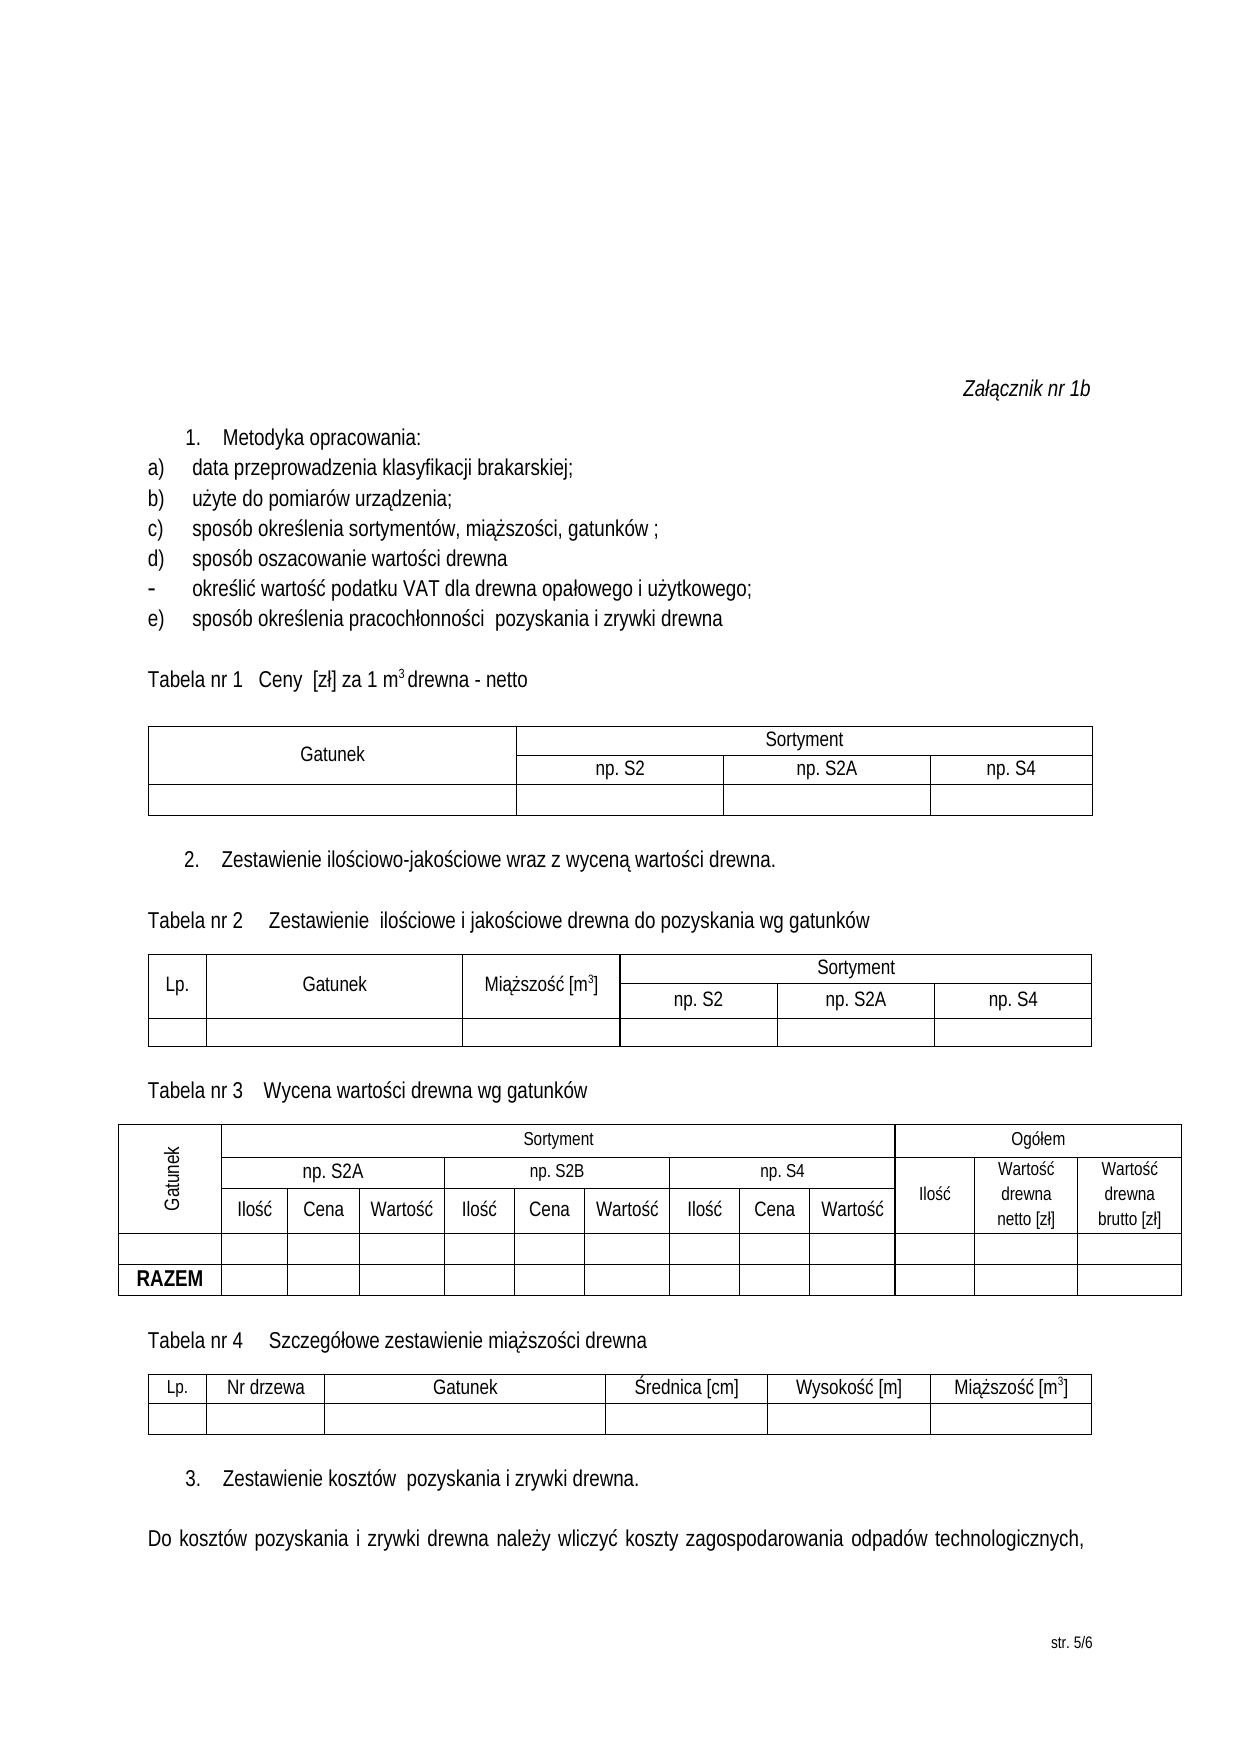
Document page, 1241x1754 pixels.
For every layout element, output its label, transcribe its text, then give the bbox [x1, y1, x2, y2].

table_cell [119, 1234, 221, 1264]
table_cell np. S2 [517, 756, 723, 784]
table_cell [778, 1019, 934, 1046]
table_cell [515, 1234, 584, 1264]
table_cell [149, 785, 516, 815]
table_header Lp. [149, 955, 206, 1018]
table_cell [585, 1234, 669, 1264]
table_cell [896, 1265, 974, 1295]
text Tabela nr 1 Ceny [zł] za 1 m3 drewna - netto [148, 666, 1093, 692]
table_cell Ilość [896, 1158, 974, 1233]
table_header Sortyment [222, 1125, 894, 1157]
table_cell [975, 1265, 1077, 1295]
table_cell [935, 1019, 1091, 1046]
table_header Nr drzewa [207, 1375, 324, 1402]
list sposób oszacowanie wartości drewna [148, 545, 1093, 571]
table_cell [445, 1265, 514, 1295]
table_cell [768, 1404, 930, 1434]
table_cell [810, 1234, 894, 1264]
table_header Sortyment [517, 727, 1092, 755]
list data przeprowadzenia klasyfikacji brakarskiej; [148, 454, 1093, 481]
table_cell [325, 1404, 605, 1434]
table_cell [222, 1234, 287, 1264]
table_header Średnica [cm] [606, 1375, 767, 1402]
table_cell Cena [740, 1189, 809, 1233]
table_cell [724, 785, 930, 815]
table_header Miąższość [m3] [463, 955, 619, 1018]
table_cell [207, 1404, 324, 1434]
table_header Ogółem [896, 1125, 1181, 1157]
table_cell [670, 1265, 739, 1295]
table_cell [621, 1019, 777, 1046]
table_cell [517, 785, 723, 815]
table_cell [670, 1234, 739, 1264]
table_header Sortyment [621, 955, 1091, 983]
table_cell [149, 1019, 206, 1046]
table_cell [975, 1234, 1077, 1264]
table_cell [360, 1234, 444, 1264]
table_cell Ilość [670, 1189, 739, 1233]
table_cell [445, 1234, 514, 1264]
list Zestawienie kosztów pozyskania i zrywki drewna. [185, 1465, 1093, 1491]
list Zestawienie ilościowo-jakościowe wraz z wyceną wartości drewna. [184, 846, 1093, 873]
list sposób określenia pracochłonności pozyskania i zrywki drewna [148, 605, 1093, 632]
text Tabela nr 3 Wycena wartości drewna wg gatunków [148, 1077, 1093, 1104]
table_cell np. S2A [778, 984, 934, 1018]
table_cell [606, 1404, 767, 1434]
table_cell [149, 1404, 206, 1434]
table_cell np. S2A [222, 1158, 444, 1188]
list użyte do pomiarów urządzenia; [148, 484, 1093, 511]
table_cell [360, 1265, 444, 1295]
list określić wartość podatku VAT dla drewna opałowego i użytkowego; [148, 575, 1093, 602]
table_cell [810, 1265, 894, 1295]
table_header Miąższość [m3] [931, 1375, 1091, 1402]
list Metodyka opracowania: [185, 424, 1093, 451]
table_cell Ilość [445, 1189, 514, 1233]
table_cell Ilość [222, 1189, 287, 1233]
table_cell [463, 1019, 619, 1046]
table_header Lp. [149, 1375, 206, 1402]
table_cell [740, 1234, 809, 1264]
table_header Gatunek [325, 1375, 605, 1402]
table_cell [1078, 1265, 1181, 1295]
table_cell Wartość [810, 1189, 894, 1233]
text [148, 1495, 1093, 1552]
table_cell [1078, 1234, 1181, 1264]
table_cell [207, 1019, 462, 1046]
table_cell [288, 1234, 359, 1264]
table_cell Cena [288, 1189, 359, 1233]
text Załącznik nr 1b [148, 375, 1093, 401]
table_cell Wartość [585, 1189, 669, 1233]
table_cell [515, 1265, 584, 1295]
table_header Gatunek [207, 955, 462, 1018]
table_cell RAZEM [119, 1265, 221, 1295]
table_cell np. S4 [935, 984, 1091, 1018]
table_cell [896, 1234, 974, 1264]
table_cell [288, 1265, 359, 1295]
table_header Gatunek [119, 1125, 221, 1233]
table_header Wysokość [m] [768, 1375, 930, 1402]
table_cell [931, 785, 1092, 815]
table_cell np. S2B [445, 1158, 669, 1188]
table_cell [222, 1265, 287, 1295]
table_cell np. S2A [724, 756, 930, 784]
text Tabela nr 2 Zestawienie ilościowe i jakościowe drewna do pozyskania wg gatunków [148, 907, 1093, 933]
table_cell Cena [515, 1189, 584, 1233]
table_cell np. S4 [931, 756, 1092, 784]
table_header Gatunek [149, 727, 516, 784]
table_cell [585, 1265, 669, 1295]
table_cell [740, 1265, 809, 1295]
list sposób określenia sortymentów, miąższości, gatunków ; [148, 515, 1093, 541]
text Tabela nr 4 Szczegółowe zestawienie miąższości drewna [148, 1327, 1093, 1353]
table_cell Wartość drewna brutto [zł] [1078, 1158, 1181, 1233]
table_cell [931, 1404, 1091, 1434]
table_cell np. S2 [621, 984, 777, 1018]
table_cell Wartość [360, 1189, 444, 1233]
table_cell Wartość drewna netto [zł] [975, 1158, 1077, 1233]
table_cell np. S4 [670, 1158, 894, 1188]
